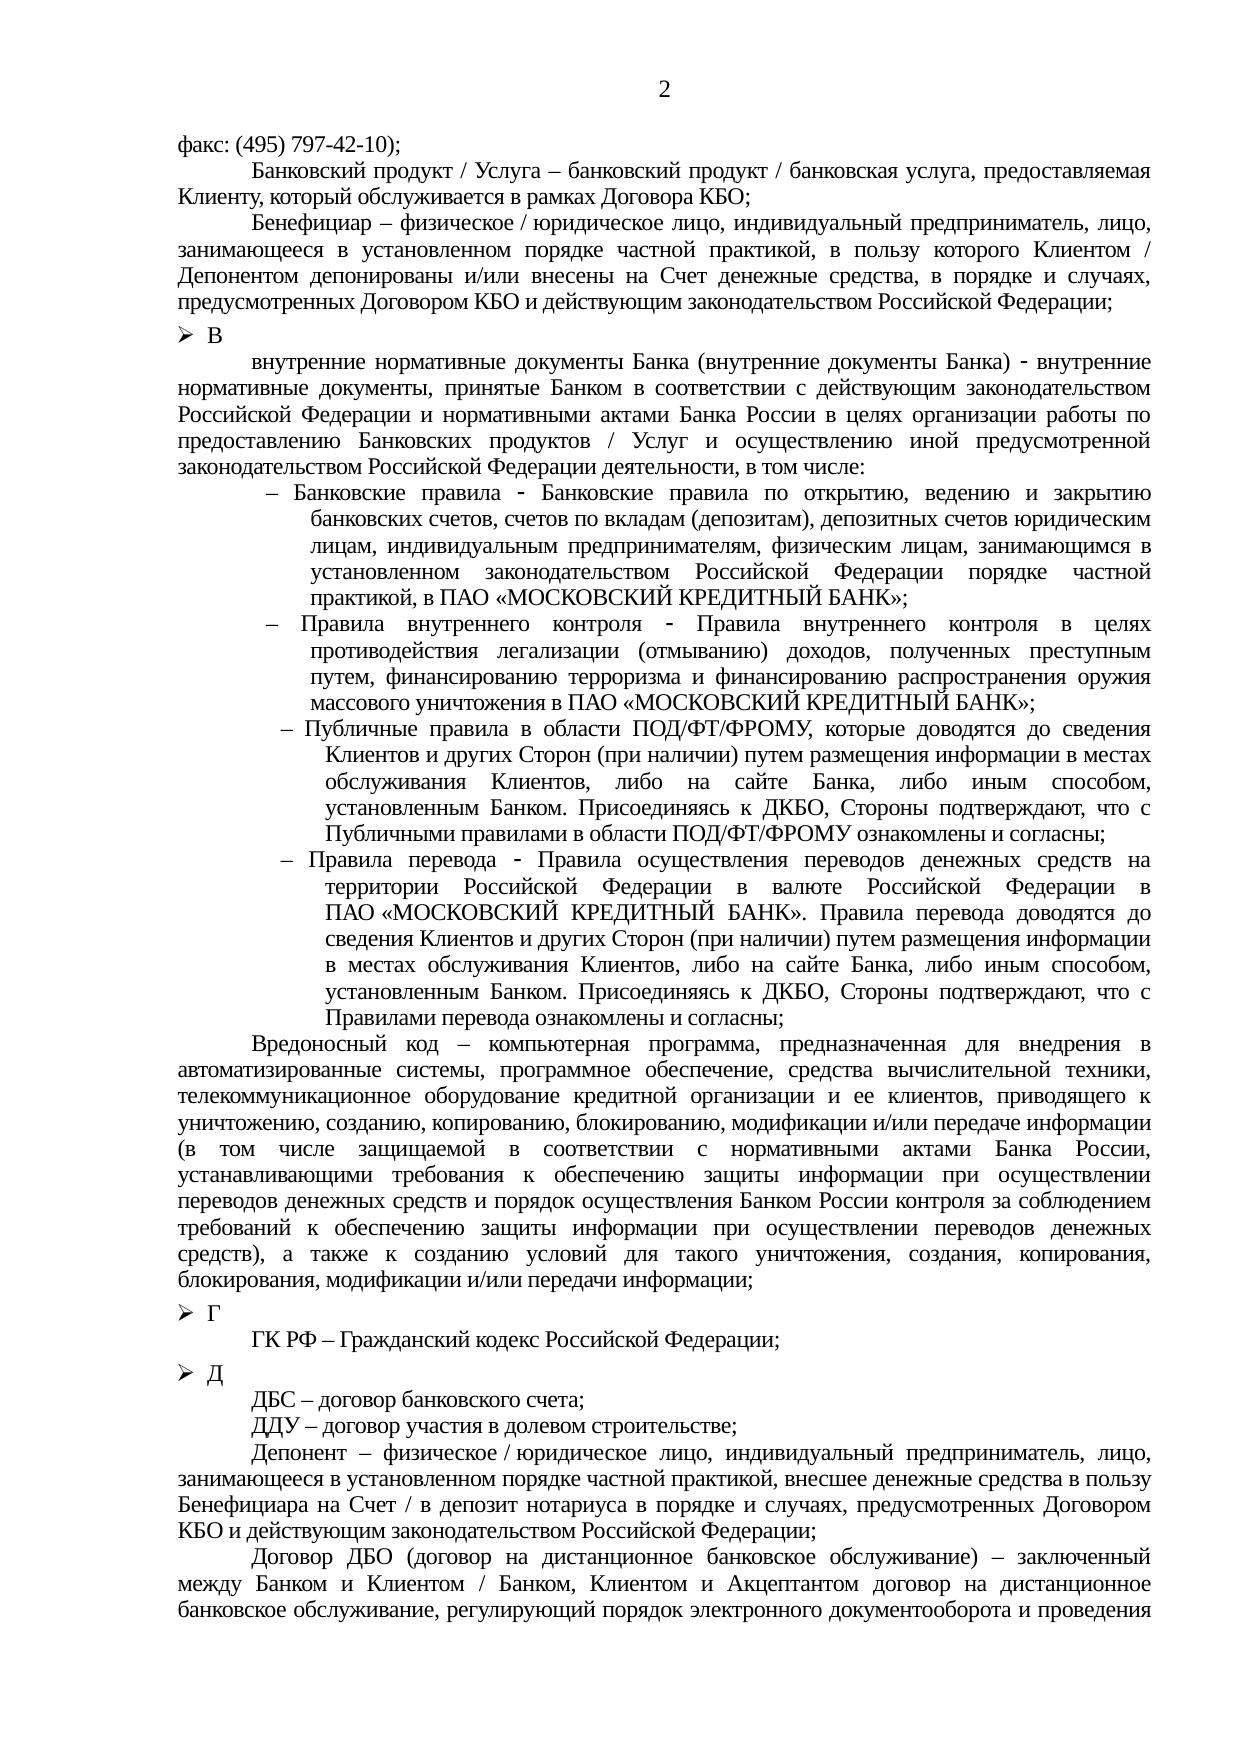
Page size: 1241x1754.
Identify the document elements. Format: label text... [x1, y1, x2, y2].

subtitle Д [176, 1359, 1152, 1387]
subtitle В [176, 321, 1152, 348]
subtitle Г [176, 1299, 1152, 1327]
text – Публичные правила в области ПОД/ФТ/ФРОМУ, которые доводятся до сведения Клиентов и других Сторон (при наличии) путем размещения информации в местах обслуживания Клиентов, либо на сайте Банка, либо иным способом, установленным Банком. Присоединяясь к ДКБО, Стороны подтверждают, что с Публичными правилами в области ПОД/ФТ/ФРОМУ ознакомлены и согласны; [281, 716, 1152, 847]
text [177, 131, 1152, 157]
text Вредоносный код – компьютерная программа, предназначенная для внедрения в автоматизированные системы, программное обеспечение, средства вычислительной техники, телекоммуникационное оборудование кредитной организации и ее клиентов, приводящего к уничтожению, созданию, копированию, блокированию, модификации и/или передаче информации (в том числе защищаемой в соответствии с нормативными актами Банка России, устанавливающими требования к обеспечению защиты информации при осуществлении переводов денежных средств и порядок осуществления Банком России контроля за соблюдением требований к обеспечению защиты информации при осуществлении переводов денежных средств), а также к созданию условий для такого уничтожения, создания, копирования, блокирования, модификации и/или передачи информации; [177, 1031, 1152, 1293]
text ДБС – договор банковского счета; [177, 1387, 1152, 1413]
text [177, 1544, 1152, 1623]
text – Банковские правила Банковские правила по открытию, ведению и закрытию банковских счетов, счетов по вкладам (депозитам), депозитных счетов юридическим лицам, индивидуальным предпринимателям, физическим лицам, занимающимся в установленном законодательством Российской Федерации порядке частной практикой, в ПАО «МОСКОВСКИЙ КРЕДИТНЫЙ БАНК»; [266, 480, 1152, 611]
text – Правила перевода Правила осуществления переводов денежных средств на территории Российской Федерации в валюте Российской Федерации в ПАО «МОСКОВСКИЙ КРЕДИТНЫЙ БАНК». Правила перевода доводятся до сведения Клиентов и других Сторон (при наличии) путем размещения информации в местах обслуживания Клиентов, либо на сайте Банка, либо иным способом, установленным Банком. Присоединяясь к ДКБО, Стороны подтверждают, что с Правилами перевода ознакомлены и согласны; [281, 847, 1152, 1031]
text ГК РФ – Гражданский кодекс Российской Федерации; [177, 1327, 1152, 1353]
text – Правила внутреннего контроля Правила внутреннего контроля в целях противодействия легализации (отмыванию) доходов, полученных преступным путем, финансированию терроризма и финансированию распространения оружия массового уничтожения в ПАО «МОСКОВСКИЙ КРЕДИТНЫЙ БАНК»; [266, 611, 1152, 716]
text внутренние нормативные документы Банка (внутренние документы Банка) внутренние нормативные документы, принятые Банком в соответствии с действующим законодательством Российской Федерации и нормативными актами Банка России в целях организации работы по предоставлению Банковских продуктов / Услуг и осуществлению иной предусмотренной законодательством Российской Федерации деятельности, в том числе: [177, 348, 1152, 480]
text ДДУ – договор участия в долевом строительстве; [177, 1413, 1152, 1439]
text Депонент – физическое / юридическое лицо, индивидуальный предприниматель, лицо, занимающееся в установленном порядке частной практикой, внесшее денежные средства в пользу Бенефициара на Счет / в депозит нотариуса в порядке и случаях, предусмотренных Договором КБО и действующим законодательством Российской Федерации; [177, 1439, 1152, 1544]
text Бенефициар – физическое / юридическое лицо, индивидуальный предприниматель, лицо, занимающееся в установленном порядке частной практикой, в пользу которого Клиентом / Депонентом депонированы и/или внесены на Счет денежные средства, в порядке и случаях, предусмотренных Договором КБО и действующим законодательством Российской Федерации; [177, 210, 1152, 315]
text Банковский продукт / Услуга – банковский продукт / банковская услуга, предоставляемая Клиенту, который обслуживается в рамках Договора КБО; [177, 157, 1152, 210]
